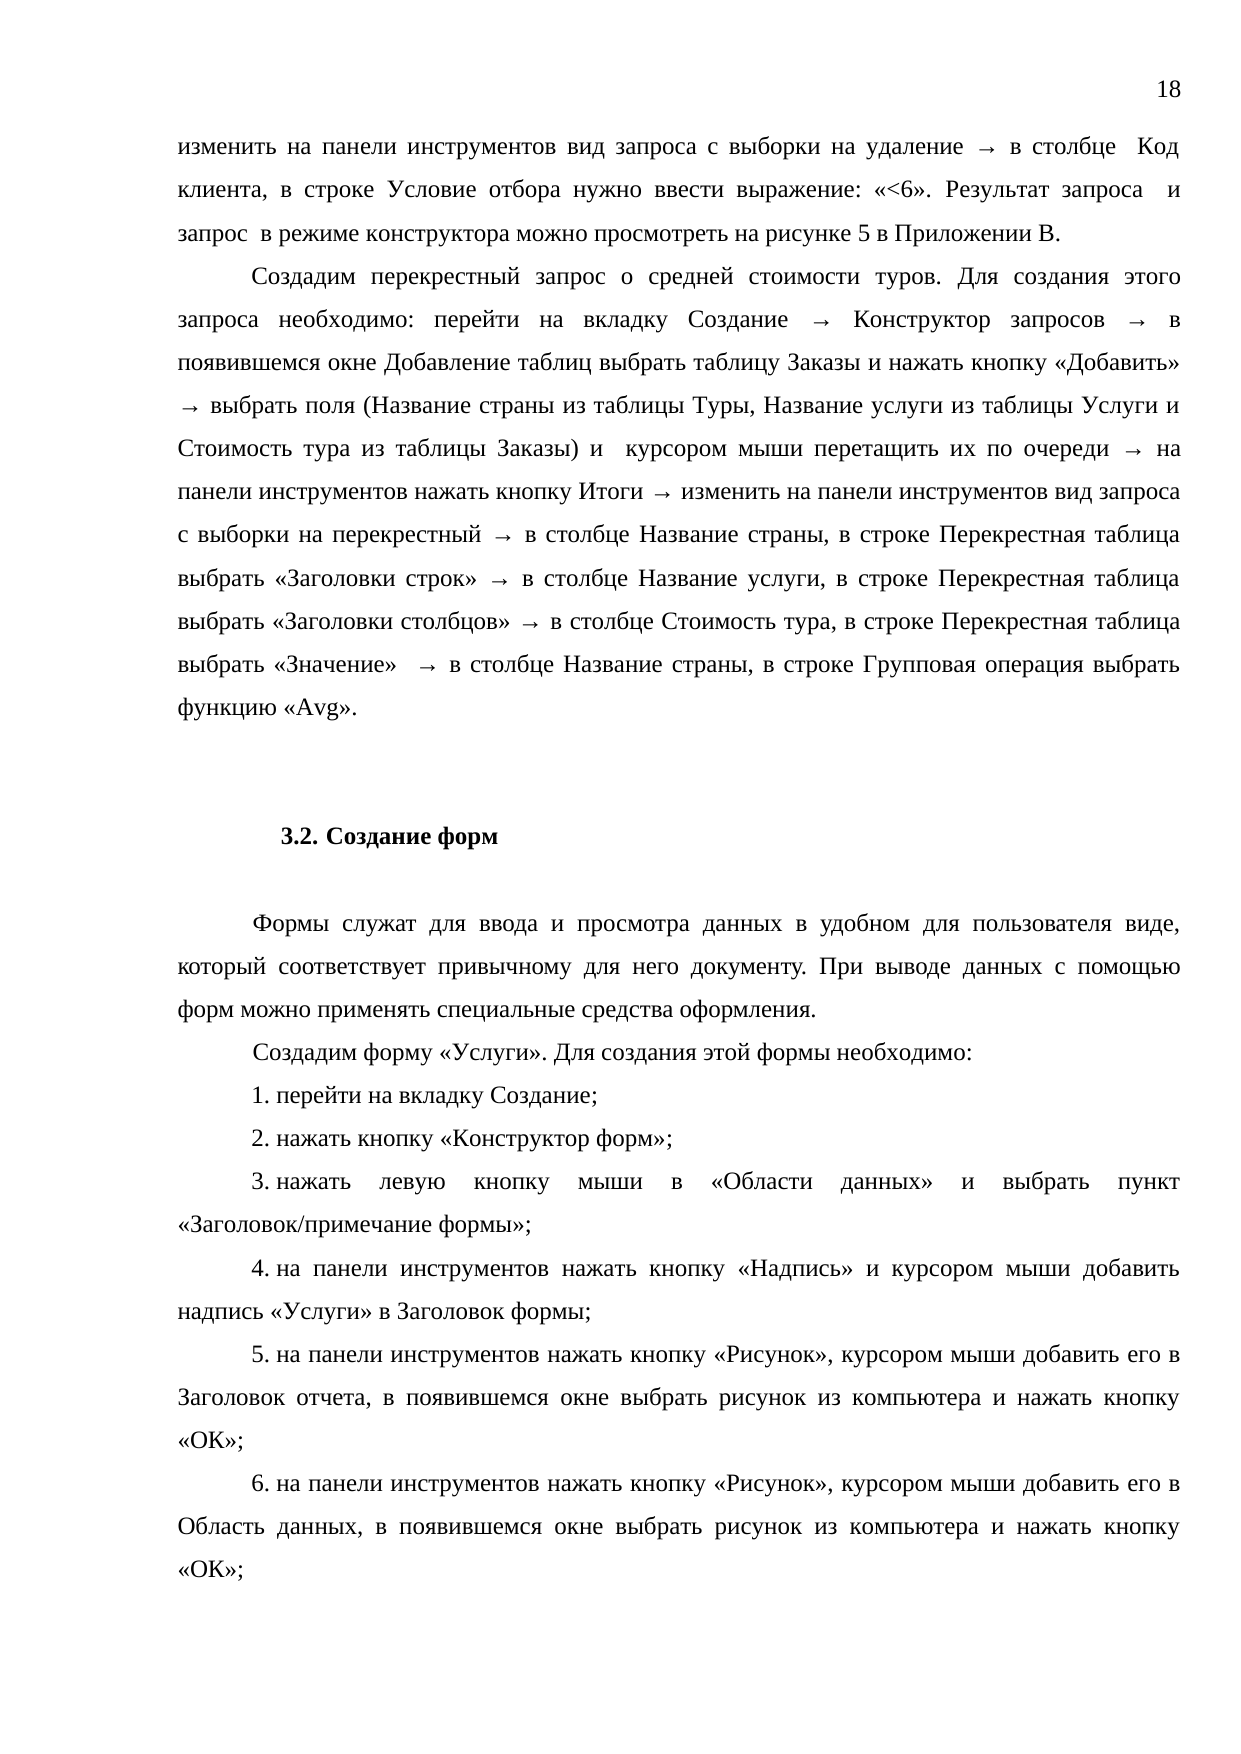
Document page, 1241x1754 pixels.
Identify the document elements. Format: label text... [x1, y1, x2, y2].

list на панели инструментов нажать кнопку «Рисунок», курсором мыши добавить его в Область данных, в появившемся окне выбрать рисунок из компьютера и нажать кнопку «ОК»; [177, 1468, 1181, 1583]
list на панели инструментов нажать кнопку «Надпись» и курсором мыши добавить надпись «Услуги» в Заголовок формы; [177, 1253, 1181, 1324]
list нажать кнопку «Конструктор форм»; [177, 1123, 1181, 1152]
text Создание форм [281, 821, 1181, 850]
list перейти на вкладку Создание; [177, 1080, 1181, 1109]
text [177, 131, 1181, 246]
text Создадим перекрестный запрос о средней стоимости туров. Для создания этого запроса необходимо: перейти на вкладку Создание → Конструктор запросов → в появившемся окне Добавление таблиц выбрать таблицу Заказы и нажать кнопку «Добавить» → выбрать поля (Название страны из таблицы Туры, Название услуги из таблицы Услуги и Стоимость тура из таблицы Заказы) и курсором мыши перетащить их по очереди → на панели инструментов нажать кнопку Итоги → изменить на панели инструментов вид запроса с выборки на перекрестный → в столбце Название страны, в строке Перекрестная таблица выбрать «Заголовки строк» → в столбце Название услуги, в строке Перекрестная таблица выбрать «Заголовки столбцов» → в столбце Стоимость тура, в строке Перекрестная таблица выбрать «Значение» → в столбце Название страны, в строке Групповая операция выбрать функцию «Avg». [177, 261, 1181, 721]
text Создадим форму «Услуги». Для создания этой формы необходимо: [177, 1037, 1181, 1066]
list Формы служат для ввода и просмотра данных в удобном для пользователя виде, который соответствует привычному для него документу. При выводе данных с помощью форм можно применять специальные средства оформления. [177, 908, 1181, 1023]
list нажать левую кнопку мыши в «Области данных» и выбрать пункт «Заголовок/примечание формы»; [177, 1166, 1181, 1238]
list на панели инструментов нажать кнопку «Рисунок», курсором мыши добавить его в Заголовок отчета, в появившемся окне выбрать рисунок из компьютера и нажать кнопку «ОК»; [177, 1339, 1181, 1454]
